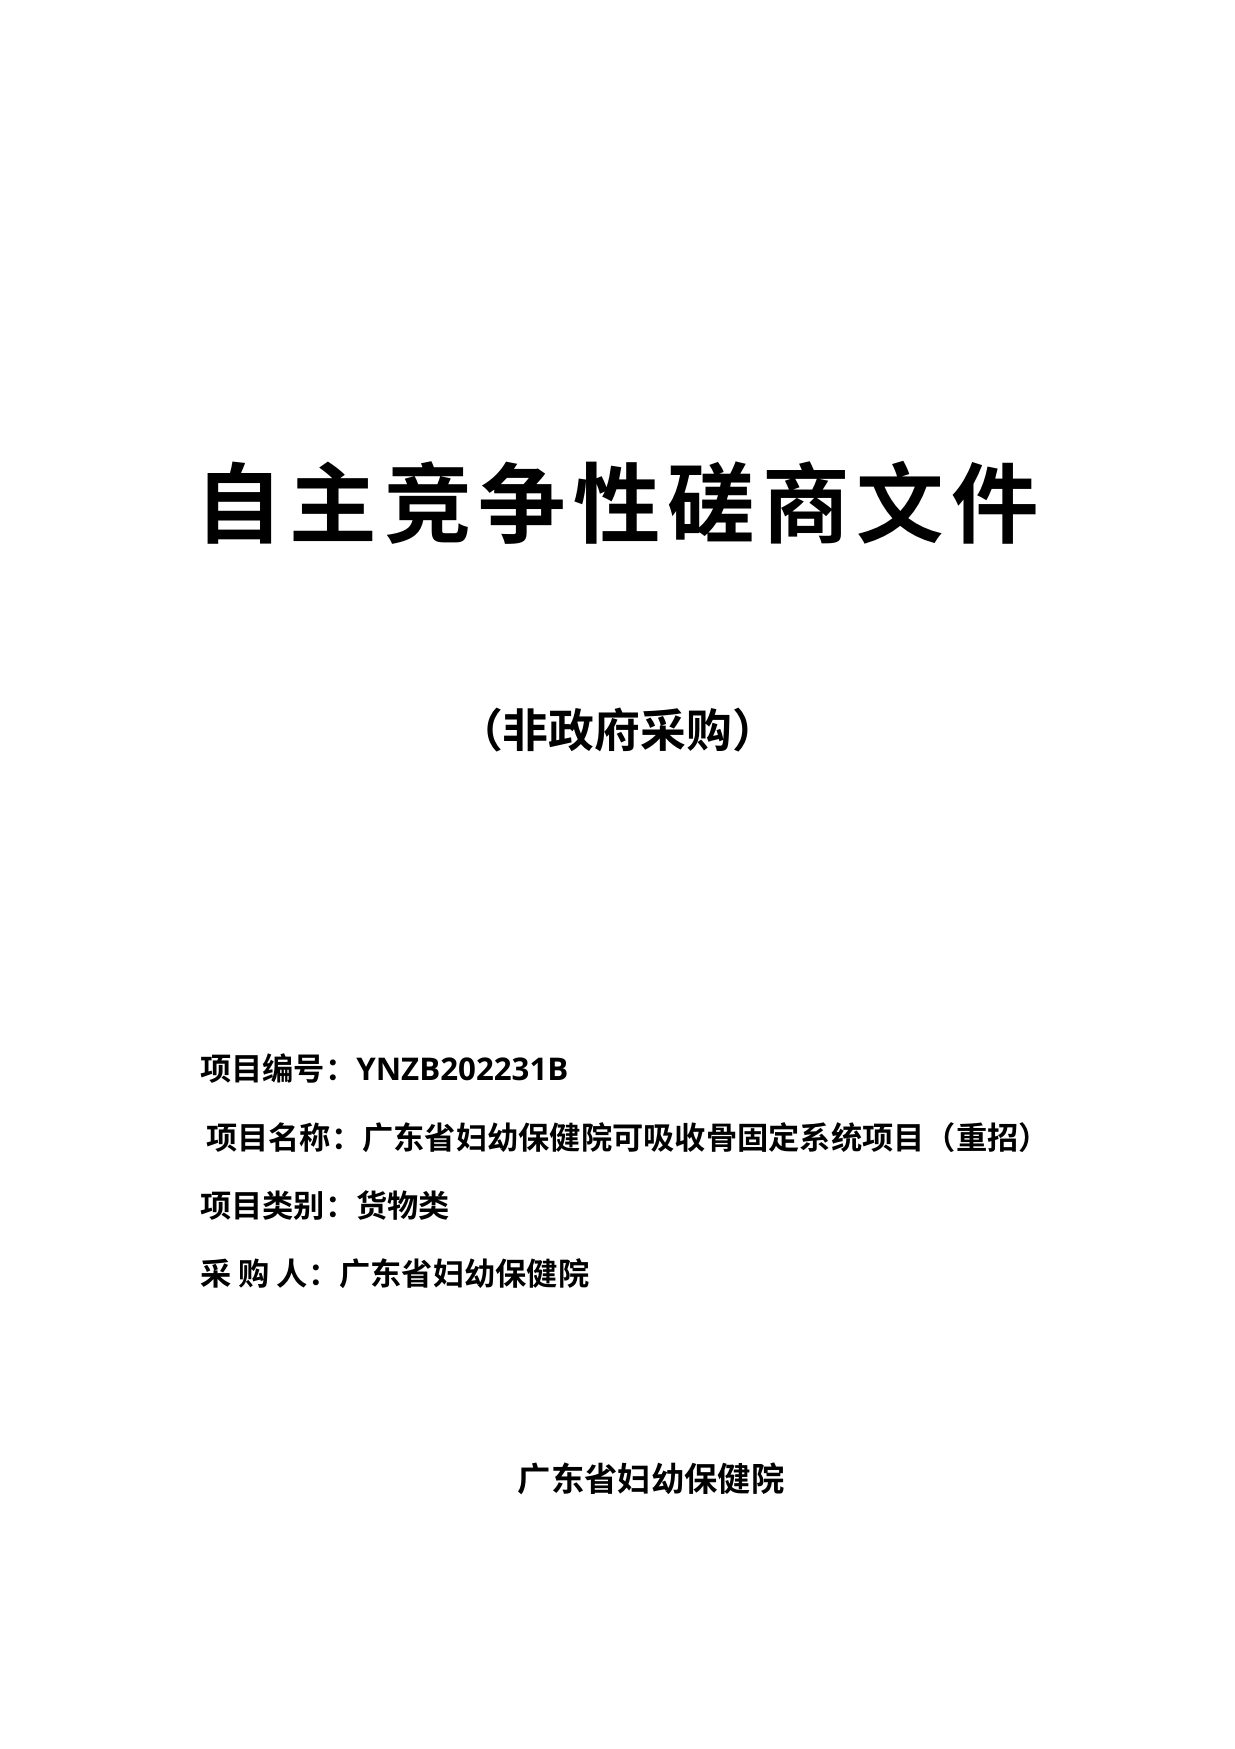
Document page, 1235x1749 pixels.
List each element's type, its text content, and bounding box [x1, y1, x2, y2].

text 项目名称：广东省妇幼保健院可吸收骨固定系统项目（重招） [206, 1101, 1122, 1169]
text 项目编号：YNZB202231B [112, 1033, 1122, 1101]
text （非政府采购） [112, 693, 1122, 762]
text 采 购 人：广东省妇幼保健院 [112, 1238, 1122, 1306]
text 广东省妇幼保健院 [112, 1443, 1122, 1511]
text 自主竞争性磋商文件 [112, 430, 1122, 567]
text 项目类别：货物类 [112, 1169, 1122, 1238]
